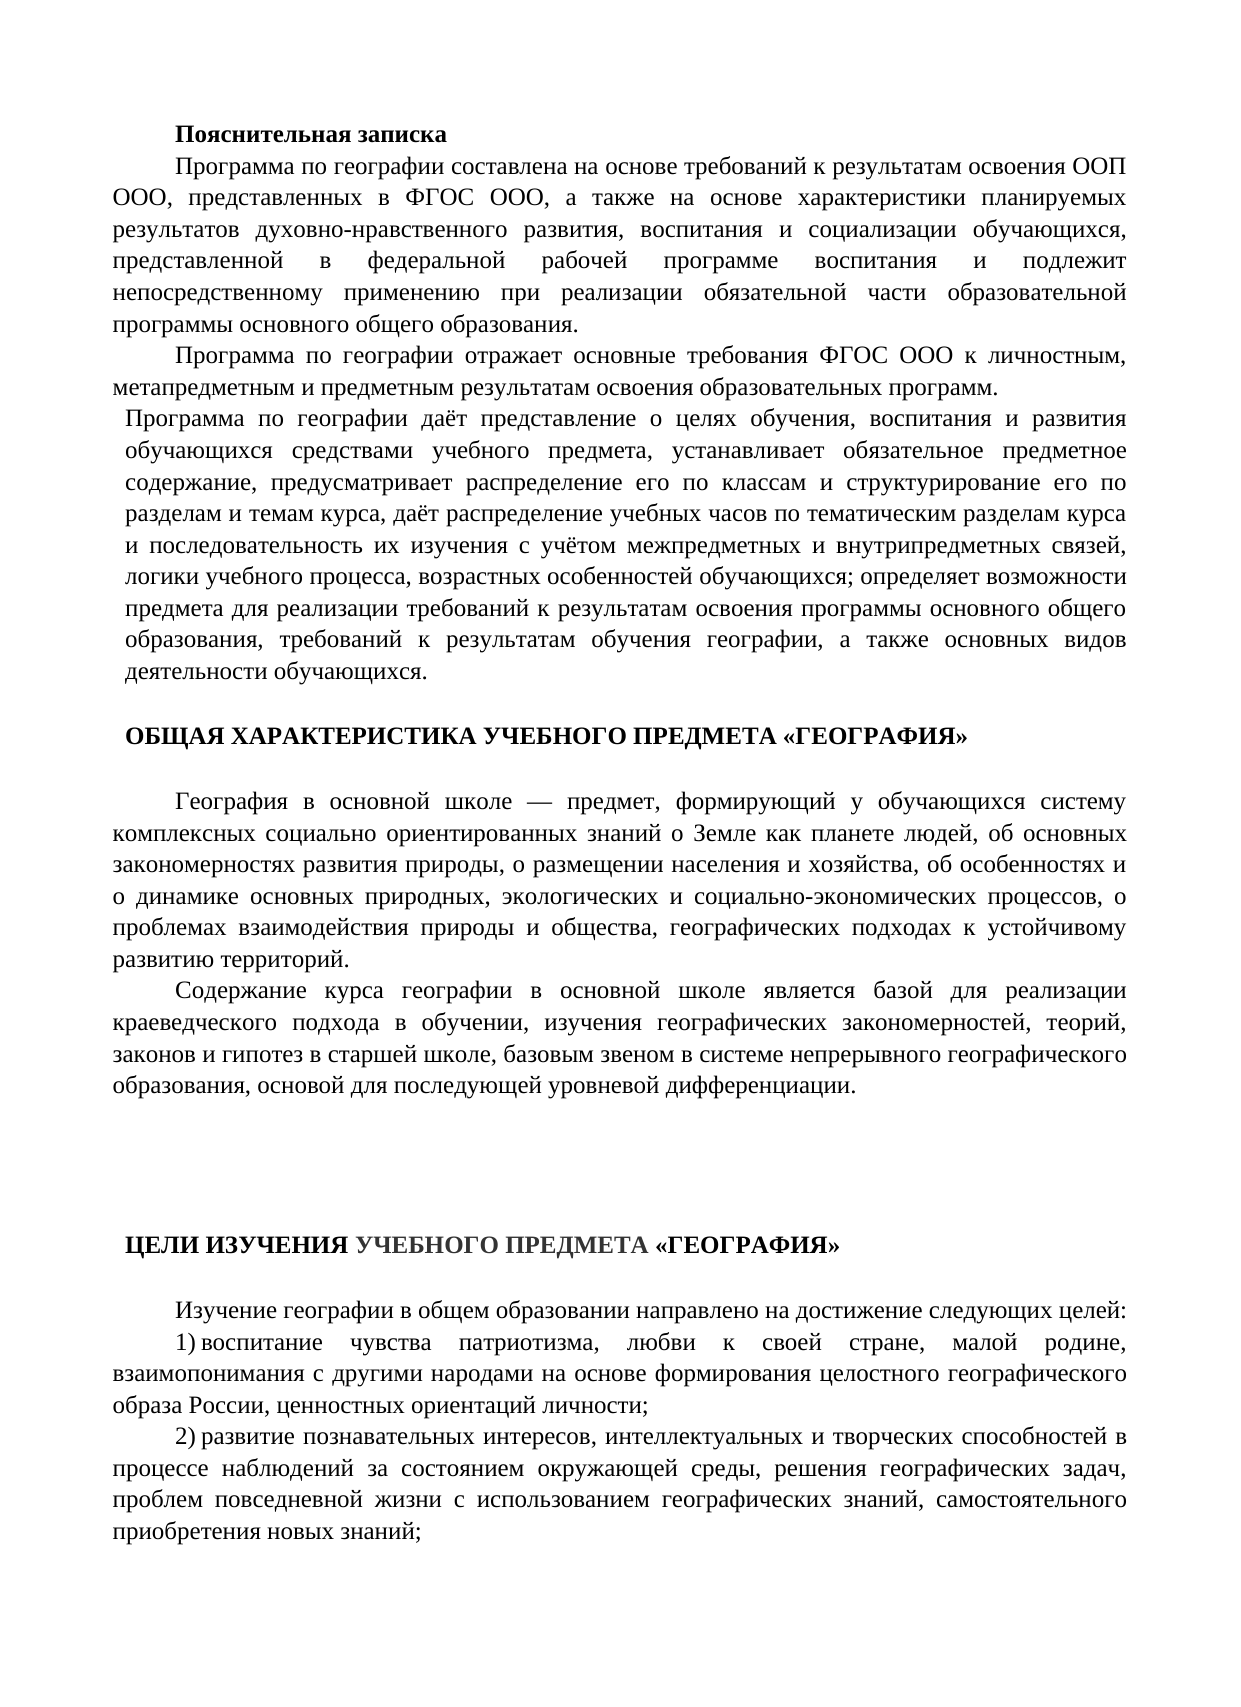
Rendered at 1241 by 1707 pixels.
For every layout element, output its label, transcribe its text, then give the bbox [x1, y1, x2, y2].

text Программа по географии составлена на основе требований к результатам освоения ООП ООО, представленных в ФГОС ООО, а также на основе характеристики планируемых результатов духовно-нравственного развития, воспитания и социализации обучающихся, представленной в федеральной рабочей программе воспитания и подлежит непосредственному применению при реализации обязательной части образовательной программы основного общего образования. [112, 151, 1128, 337]
text ЦЕЛИ ИЗУЧЕНИЯ УЧЕБНОГО ПРЕДМЕТА «ГЕОГРАФИЯ» [125, 1230, 1128, 1259]
text География в основной школе — предмет, формирующий у обучающихся систему комплексных социально ориентированных знаний о Земле как планете людей, об основных закономерностях развития природы, о размещении населения и хозяйства, об особенностях и о динамике основных природных, экологических и социально-экономических процессов, о проблемах взаимодействия природы и общества, географических подходах к устойчивому развитию территорий. [112, 786, 1128, 973]
text Пояснительная записка [112, 119, 1128, 148]
text ОБЩАЯ ХАРАКТЕРИСТИКА УЧЕБНОГО ПРЕДМЕТА «ГЕОГРАФИЯ» [125, 721, 1128, 750]
text Изучение географии в общем образовании направлено на достижение следующих целей: [112, 1295, 1128, 1324]
text 2) развитие познавательных интересов, интеллектуальных и творческих способностей в процессе наблюдений за состоянием окружающей среды, решения географических задач, проблем повседневной жизни с использованием географических знаний, самостоятельного приобретения новых знаний; [112, 1421, 1128, 1545]
text Программа по географии даёт представление о целях обучения, воспитания и развития обучающихся средствами учебного предмета, устанавливает обязательное предметное содержание, предусматривает распределение его по классам и структурирование его по разделам и темам курса, даёт распределение учебных часов по тематическим разделам курса и последовательность их изучения с учётом межпредметных и внутрипредметных связей, логики учебного процесса, возрастных особенностей обучающихся; определяет возможности предмета для реализации требований к результатам освоения программы основного общего образования, требований к результатам обучения географии, а также основных видов деятельности обучающихся. [125, 403, 1128, 685]
text 1) воспитание чувства патриотизма, любви к своей стране, малой родине, взаимопонимания с другими народами на основе формирования целостного географического образа России, ценностных ориентаций личности; [112, 1327, 1128, 1418]
text Программа по географии отражает основные требования ФГОС ООО к личностным, метапредметным и предметным результатам освоения образовательных программ. [112, 340, 1128, 401]
text Содержание курса географии в основной школе является базой для реализации краеведческого подхода в обучении, изучения географических закономерностей, теорий, законов и гипотез в старшей школе, базовым звеном в системе непрерывного географического образования, основой для последующей уровневой дифференциации. [112, 976, 1128, 1099]
